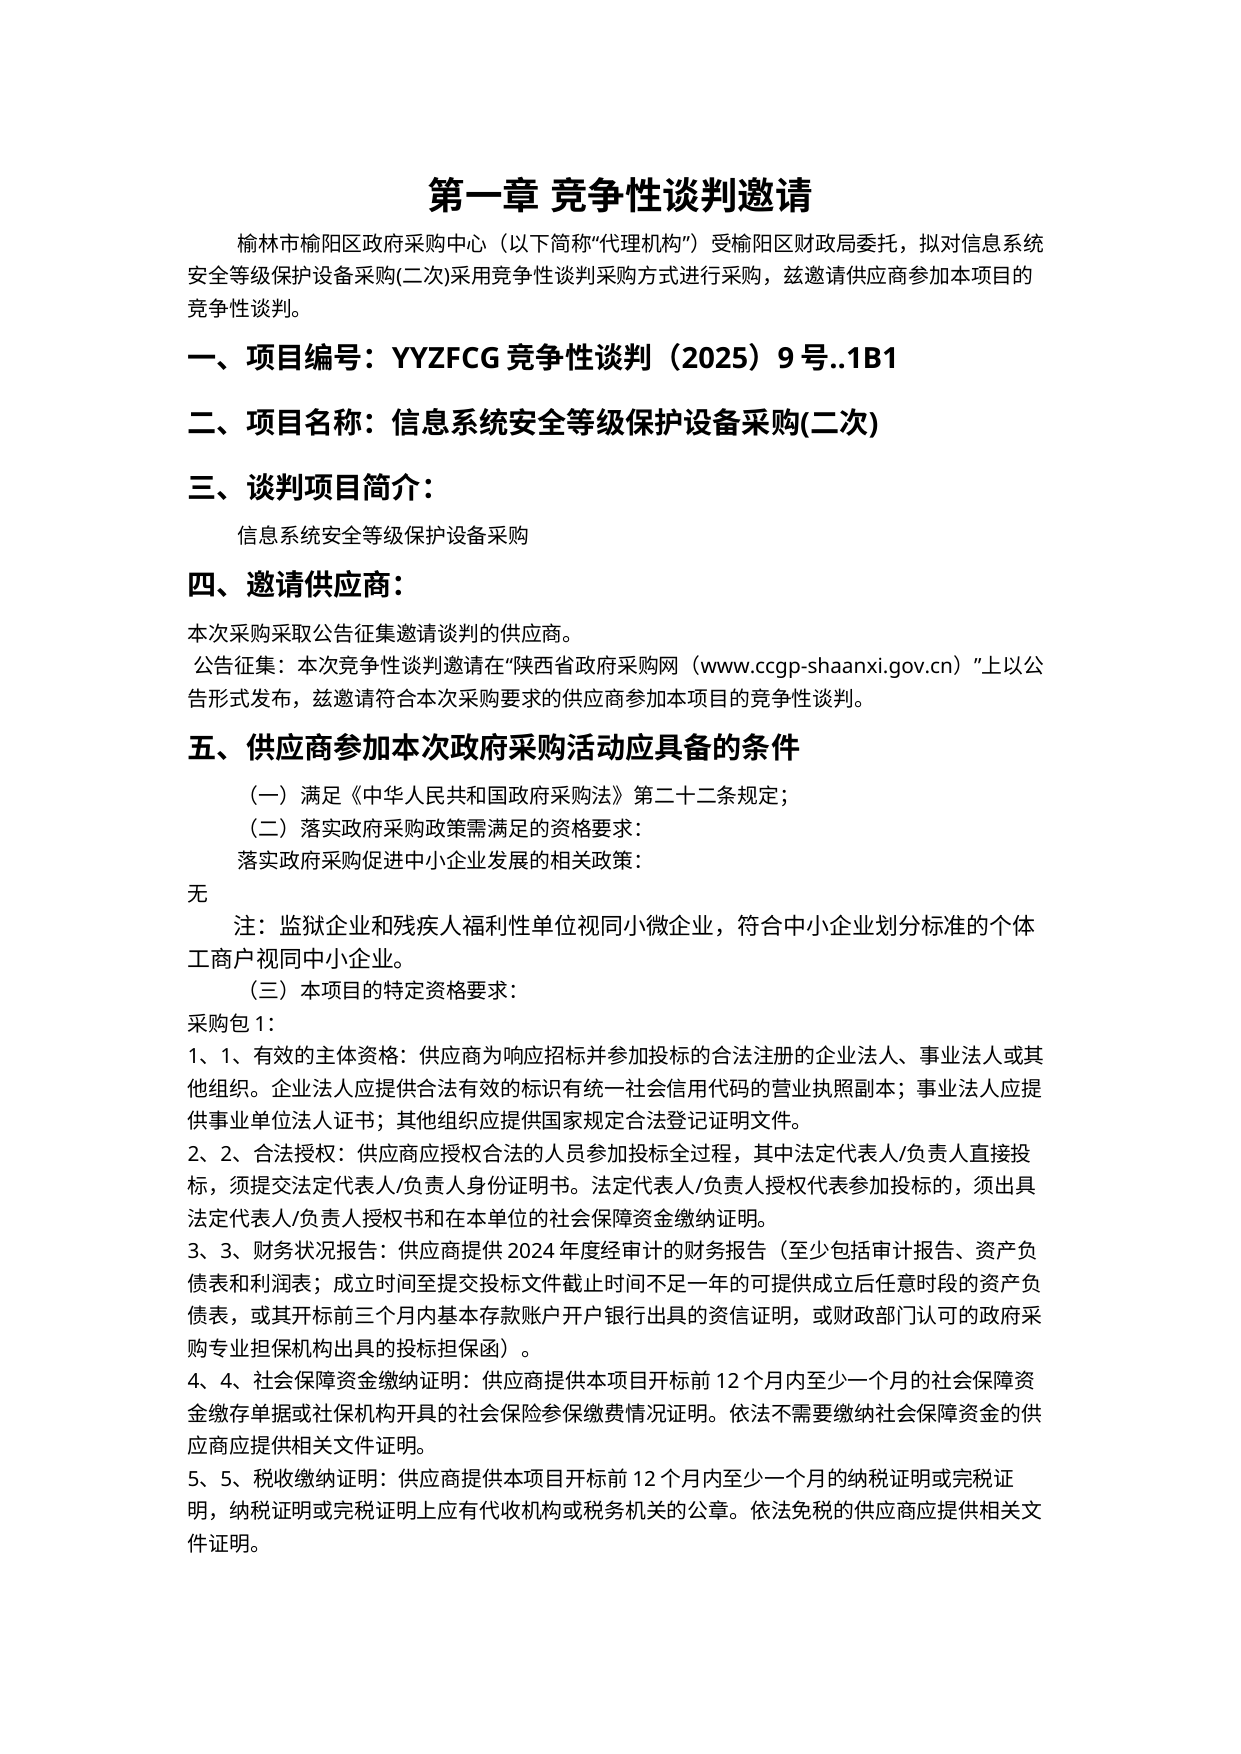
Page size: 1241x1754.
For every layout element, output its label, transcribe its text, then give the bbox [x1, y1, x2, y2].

text 5、5、税收缴纳证明：供应商提供本项目开标前12个月内至少一个月的纳税证明或完税证明，纳税证明或完税证明上应有代收机构或税务机关的公章。依法免税的供应商应提供相关文件证明。 [187, 1462, 1053, 1559]
text 4、4、社会保障资金缴纳证明：供应商提供本项目开标前12个月内至少一个月的社会保障资金缴存单据或社保机构开具的社会保险参保缴费情况证明。依法不需要缴纳社会保障资金的供应商应提供相关文件证明。 [187, 1364, 1053, 1462]
text 三、谈判项目简介： [187, 454, 1053, 519]
text 注：监狱企业和残疾人福利性单位视同小微企业，符合中小企业划分标准的个体工商户视同中小企业。 [187, 909, 1053, 974]
text 1、1、有效的主体资格：供应商为响应招标并参加投标的合法注册的企业法人、事业法人或其他组织。企业法人应提供合法有效的标识有统一社会信用代码的营业执照副本；事业法人应提供事业单位法人证书；其他组织应提供国家规定合法登记证明文件。 [187, 1039, 1053, 1137]
text 第一章 竞争性谈判邀请 [187, 162, 1053, 227]
text 五、供应商参加本次政府采购活动应具备的条件 [187, 714, 1053, 779]
text （二）落实政府采购政策需满足的资格要求： [187, 812, 1053, 844]
text 二、项目名称：信息系统安全等级保护设备采购(二次) [187, 389, 1053, 454]
text 四、邀请供应商： [187, 552, 1053, 617]
text （一）满足《中华人民共和国政府采购法》第二十二条规定； [187, 779, 1053, 812]
text （三）本项目的特定资格要求： [187, 974, 1053, 1007]
text 信息系统安全等级保护设备采购 [187, 519, 1053, 552]
text 本次采购采取公告征集邀请谈判的供应商。 [187, 617, 1053, 649]
text 榆林市榆阳区政府采购中心（以下简称“代理机构”）受榆阳区财政局委托，拟对信息系统安全等级保护设备采购(二次)采用竞争性谈判采购方式进行采购，兹邀请供应商参加本项目的竞争性谈判。 [187, 227, 1053, 324]
text 2、2、合法授权：供应商应授权合法的人员参加投标全过程，其中法定代表人/负责人直接投标，须提交法定代表人/负责人身份证明书。法定代表人/负责人授权代表参加投标的，须出具法定代表人/负责人授权书和在本单位的社会保障资金缴纳证明。 [187, 1137, 1053, 1234]
text 落实政府采购促进中小企业发展的相关政策： [187, 844, 1053, 877]
text 无 [187, 877, 1053, 909]
text 采购包1： [187, 1007, 1053, 1039]
text 3、3、财务状况报告：供应商提供2024年度经审计的财务报告（至少包括审计报告、资产负债表和利润表；成立时间至提交投标文件截止时间不足一年的可提供成立后任意时段的资产负债表，或其开标前三个月内基本存款账户开户银行出具的资信证明，或财政部门认可的政府采购专业担保机构出具的投标担保函）。 [187, 1234, 1053, 1364]
text 公告征集：本次竞争性谈判邀请在“陕西省政府采购网（www.ccgp-shaanxi.gov.cn）”上以公告形式发布，兹邀请符合本次采购要求的供应商参加本项目的竞争性谈判。 [187, 649, 1053, 714]
text 一、项目编号：YYZFCG竞争性谈判（2025）9号..1B1 [187, 324, 1053, 389]
